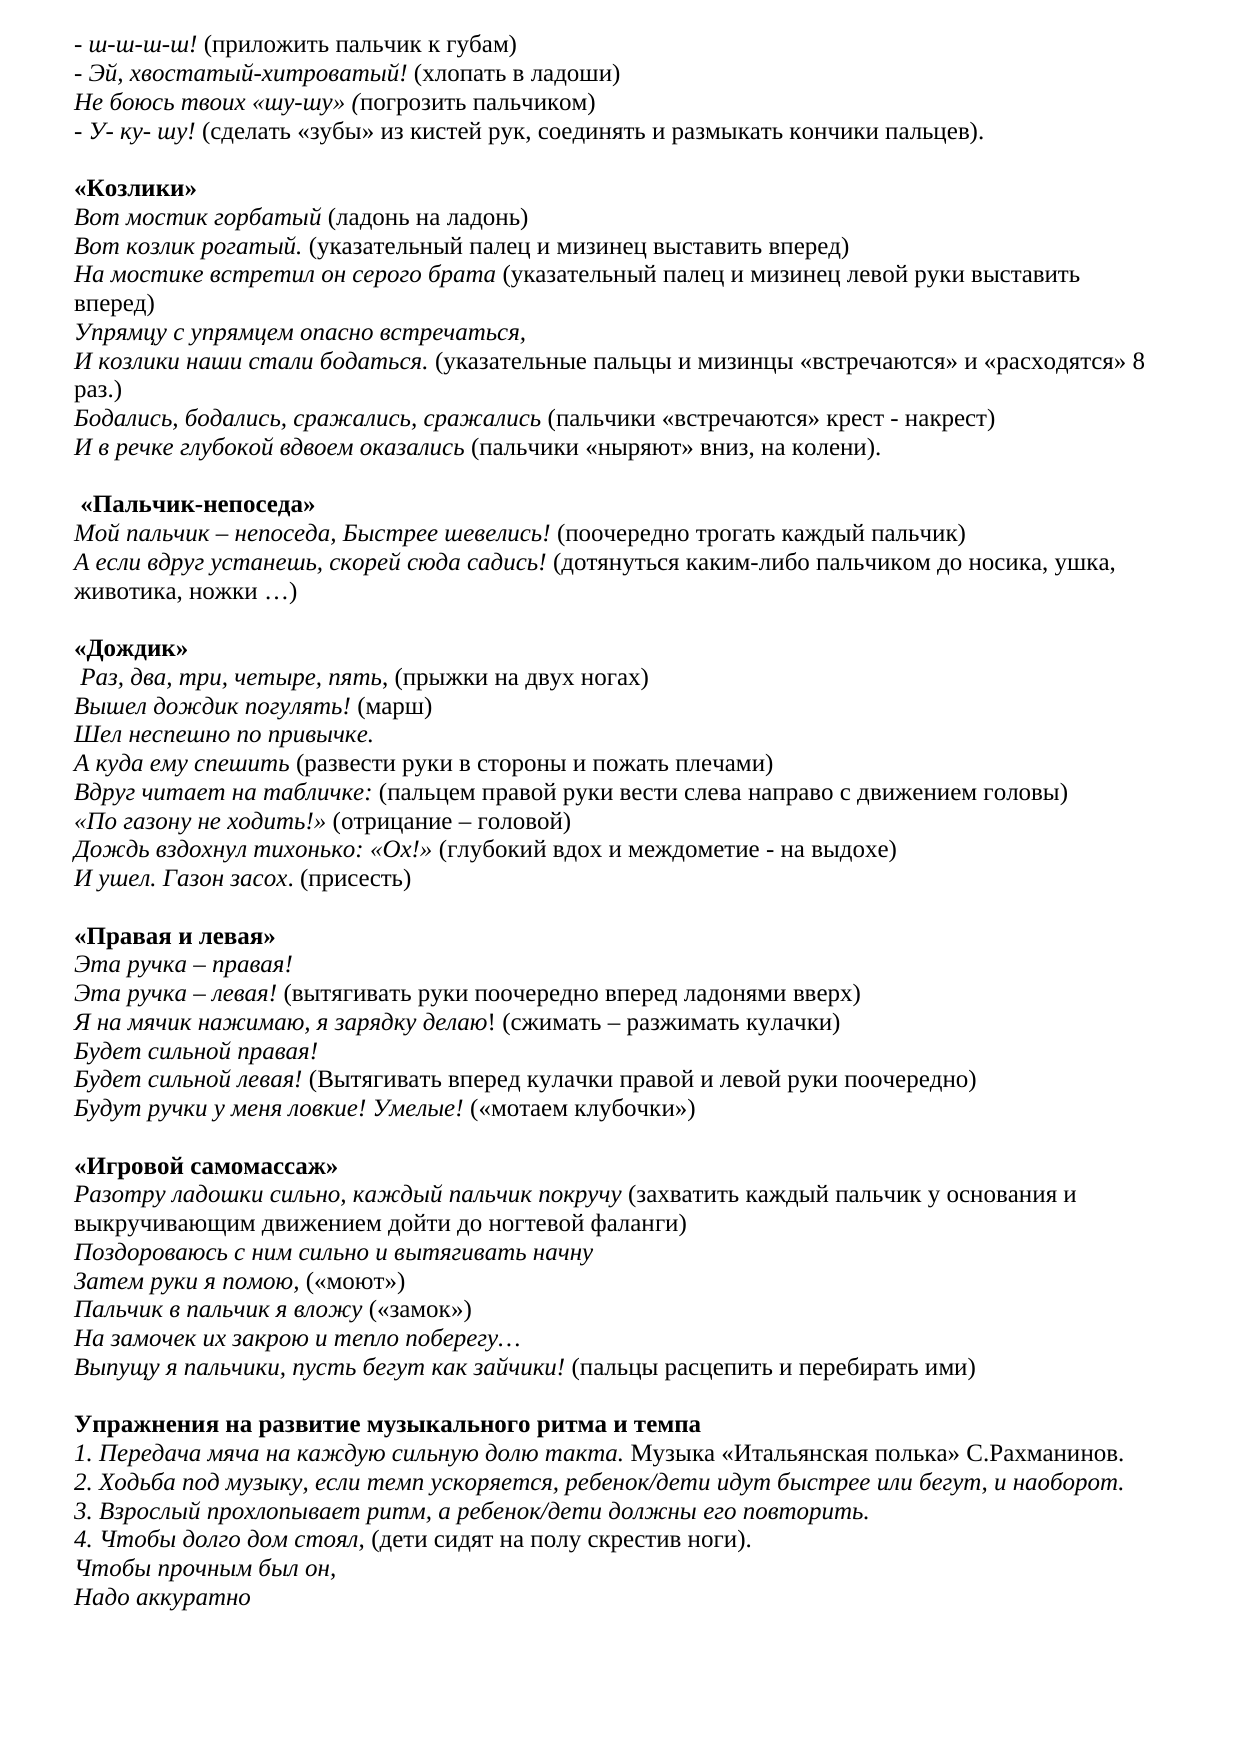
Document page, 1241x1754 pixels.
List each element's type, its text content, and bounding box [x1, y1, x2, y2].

text Вот козлик рогатый. (указательный палец и мизинец выставить вперед) [74, 231, 1152, 259]
text 1. Передача мяча на каждую сильную долю такта. Музыка «Итальянская полька» С.Рахманинов. [74, 1438, 1152, 1467]
text Затем руки я помою, («моют») [74, 1266, 1152, 1294]
text Упражнения на развитие музыкального ритма и темпа [74, 1409, 1152, 1438]
text Я на мячик нажимаю, я зарядку делаю! (сжимать – разжимать кулачки) [74, 1007, 1152, 1036]
text Будет сильной левая! (Вытягивать вперед кулачки правой и левой руки поочередно) [74, 1064, 1152, 1093]
text И ушел. Газон засох. (присесть) [74, 863, 1152, 892]
text Разотру ладошки сильно, каждый пальчик покручу (захватить каждый пальчик у основания и выкручивающим движением дойти до ногтевой фаланги) [74, 1179, 1152, 1237]
text Чтобы прочным был он, [74, 1553, 1152, 1582]
text «Дождик» [74, 633, 1152, 662]
text Раз, два, три, четыре, пять, (прыжки на двух ногах) [74, 662, 1152, 691]
text И в речке глубокой вдвоем оказались (пальчики «ныряют» вниз, на колени). [74, 432, 1152, 461]
text Упрямцу с упрямцем опасно встречаться, [74, 317, 1152, 346]
text Не боюсь твоих «шу-шу» (погрозить пальчиком) [74, 87, 1152, 116]
text Бодались, бодались, сражались, сражались (пальчики «встречаются» крест - накрест) [74, 403, 1152, 432]
text Вдруг читает на табличке: (пальцем правой руки вести слева направо с движением головы) [74, 777, 1152, 806]
text Эта ручка – левая! (вытягивать руки поочередно вперед ладонями вверх) [74, 978, 1152, 1007]
text Вот мостик горбатый (ладонь на ладонь) [74, 202, 1152, 231]
text На замочек их закрою и тепло поберегу… [74, 1323, 1152, 1352]
text - ш-ш-ш-ш! (приложить пальчик к губам) [74, 29, 1152, 58]
text - У- ку- шу! (сделать «зубы» из кистей рук, соединять и размыкать кончики пальцев). [74, 116, 1152, 144]
text Шел неспешно по привычке. [74, 719, 1152, 748]
text Эта ручка – правая! [74, 949, 1152, 978]
text А куда ему спешить (развести руки в стороны и пожать плечами) [74, 748, 1152, 777]
text На мостике встретил он серого брата (указательный палец и мизинец левой руки выставить вперед) [74, 259, 1152, 317]
text 2. Ходьба под музыку, если темп ускоряется, ребенок/дети идут быстрее или бегут, и наоборот. [74, 1467, 1152, 1496]
text Мой пальчик – непоседа, Быстрее шевелись! (поочередно трогать каждый пальчик) [74, 518, 1152, 547]
text Будет сильной правая! [74, 1036, 1152, 1064]
text «Правая и левая» [74, 921, 1152, 949]
text Надо аккуратно [74, 1582, 1152, 1611]
text Поздороваюсь с ним сильно и вытягивать начну [74, 1237, 1152, 1266]
text Выпущу я пальчики, пусть бегут как зайчики! (пальцы расцепить и перебирать ими) [74, 1352, 1152, 1381]
text И козлики наши стали бодаться. (указательные пальцы и мизинцы «встречаются» и «расходятся» 8 раз.) [74, 346, 1152, 403]
text Вышел дождик погулять! (марш) [74, 691, 1152, 719]
text Будут ручки у меня ловкие! Умелые! («мотаем клубочки») [74, 1093, 1152, 1122]
text 4. Чтобы долго дом стоял, (дети сидят на полу скрестив ноги). [74, 1524, 1152, 1553]
text Пальчик в пальчик я вложу («замок») [74, 1294, 1152, 1323]
text А если вдруг устанешь, скорей сюда садись! (дотянуться каким-либо пальчиком до носика, ушка, животика, ножки …) [74, 547, 1152, 604]
text «Игровой самомассаж» [74, 1151, 1152, 1179]
text «Пальчик-непоседа» [74, 489, 1152, 518]
text 3. Взрослый прохлопывает ритм, а ребенок/дети должны его повторить. [74, 1496, 1152, 1524]
text Дождь вздохнул тихонько: «Ох!» (глубокий вдох и междометие - на выдохе) [74, 834, 1152, 863]
text «Козлики» [74, 173, 1152, 202]
text - Эй, хвостатый-хитроватый! (хлопать в ладоши) [74, 58, 1152, 87]
text «По газону не ходить!» (отрицание – головой) [74, 806, 1152, 834]
